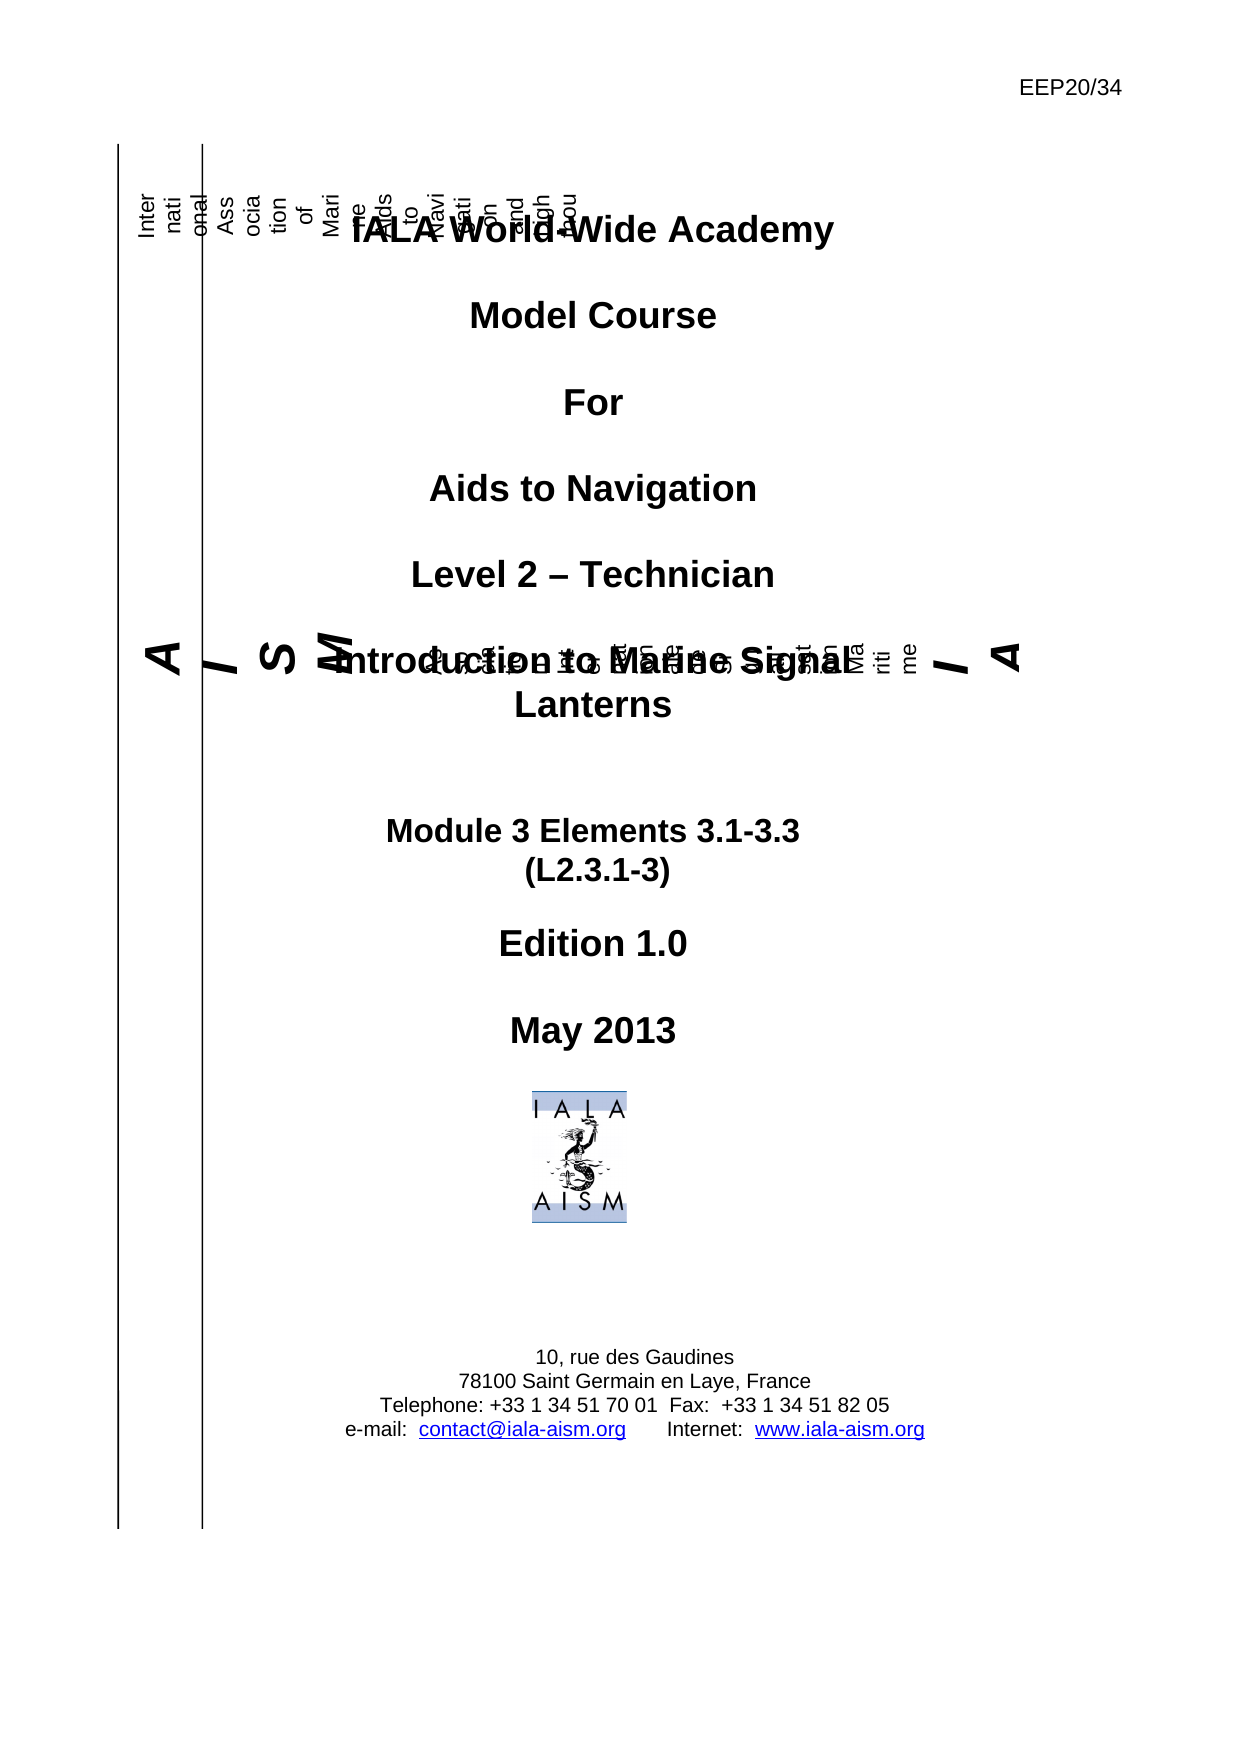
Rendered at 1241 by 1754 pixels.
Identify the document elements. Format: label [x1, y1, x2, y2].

picture [532, 1091, 627, 1223]
